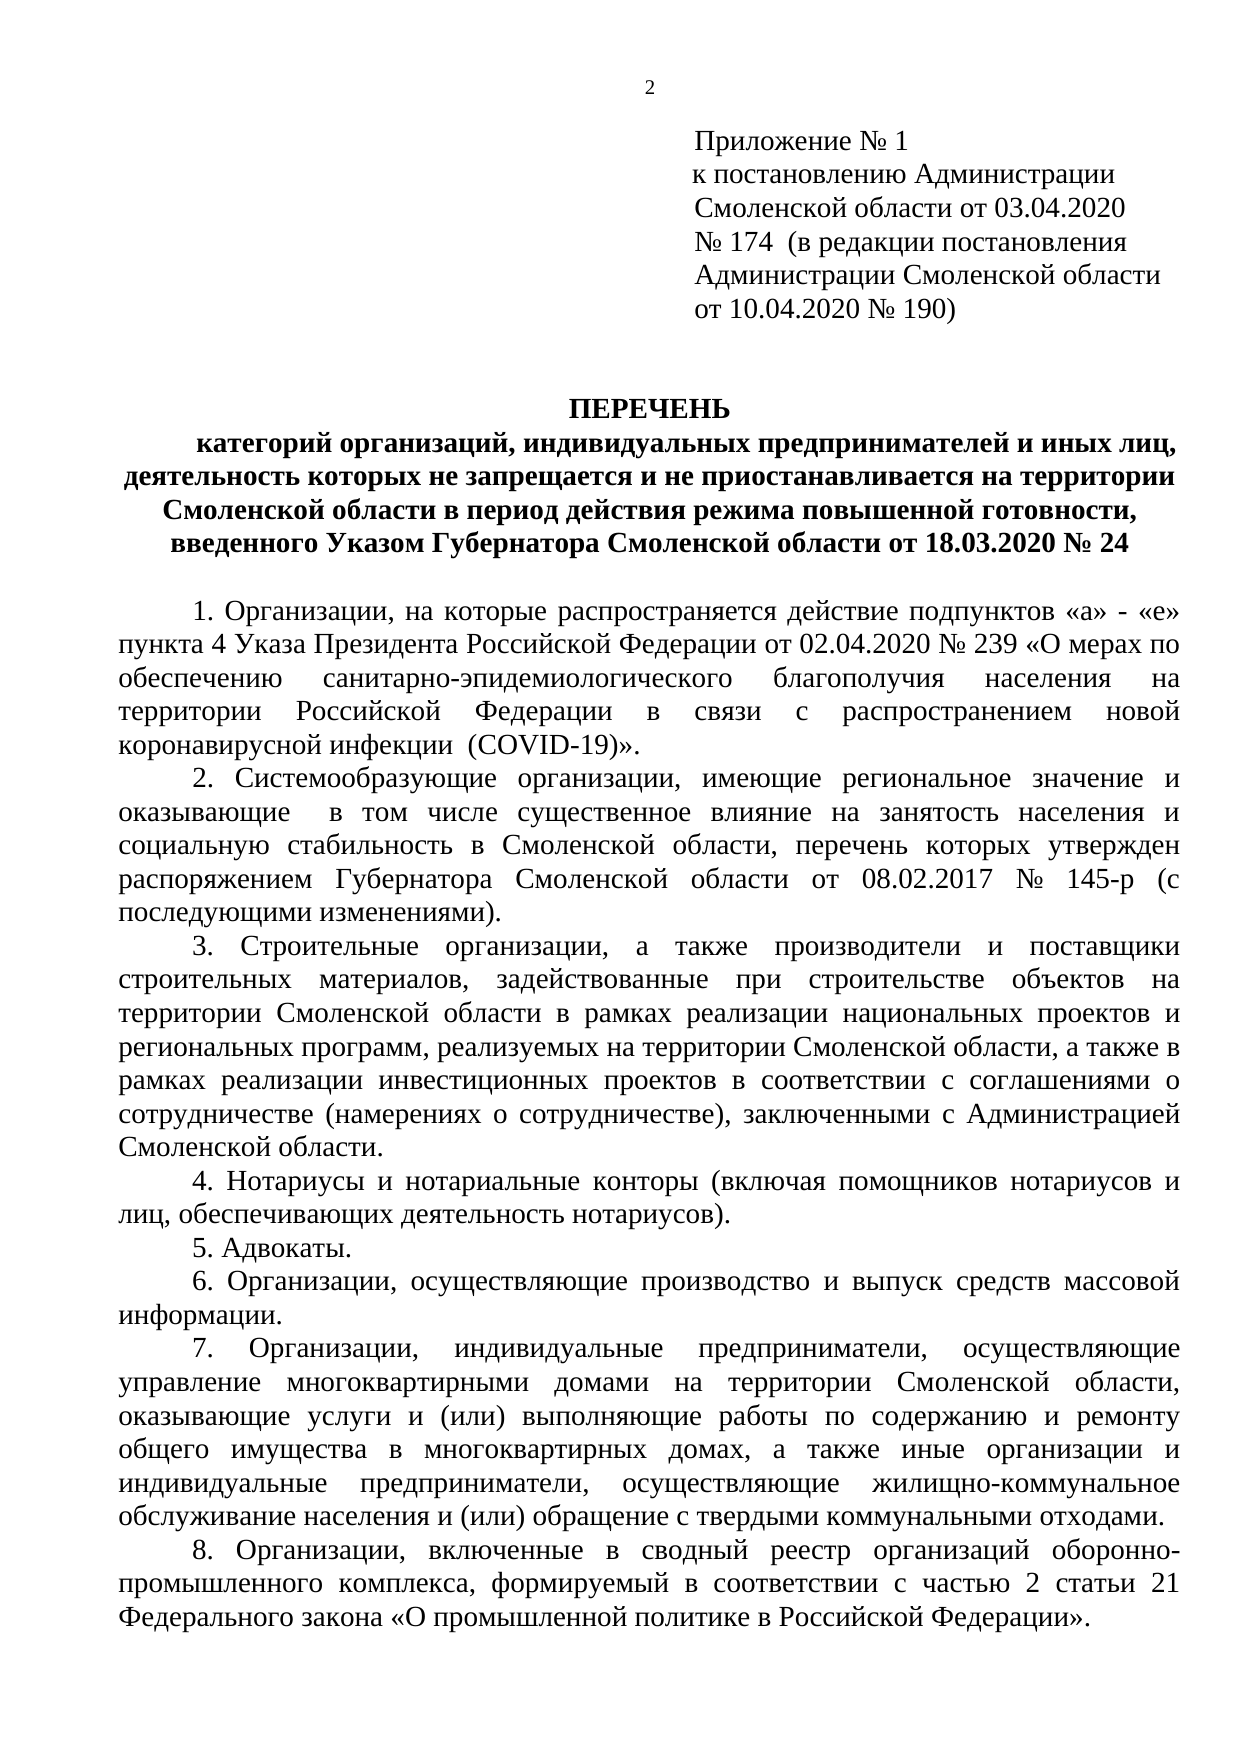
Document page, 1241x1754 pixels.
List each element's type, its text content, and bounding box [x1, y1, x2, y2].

title ПЕРЕЧЕНЬ [118, 391, 1181, 425]
text 7. Организации, индивидуальные предприниматели, осуществляющие управление многоквартирными домами на территории Смоленской области, оказывающие услуги и (или) выполняющие работы по содержанию и ремонту общего имущества в многоквартирных домах, а также иные организации и индивидуальные предприниматели, осуществляющие жилищно-коммунальное обслуживание населения и (или) обращение с твердыми коммунальными отходами. [118, 1331, 1181, 1532]
text 1. Организации, на которые распространяется действие подпунктов «а» - «е» пункта 4 Указа Президента Российской Федерации от 02.04.2020 № 239 «О мерах по обеспечению санитарно-эпидемиологического благополучия населения на территории Российской Федерации в связи с распространением новой коронавирусной инфекции (COVID-19)». [118, 593, 1181, 760]
text 5. Адвокаты. [118, 1230, 1181, 1263]
text № 174 (в редакции постановления Администрации Смоленской области от 10.04.2020 № 190) [694, 224, 1181, 324]
text категорий организаций, индивидуальных предпринимателей и иных лиц, деятельность которых не запрещается и не приостанавливается на территории Смоленской области в период действия режима повышенной готовности, введенного Указом Губернатора Смоленской области от 18.03.2020 № 24 [118, 425, 1181, 559]
text 3. Строительные организации, а также производители и поставщики строительных материалов, задействованные при строительстве объектов на территории Смоленской области в рамках реализации национальных проектов и региональных программ, реализуемых на территории Смоленской области, а также в рамках реализации инвестиционных проектов в соответствии с соглашениями о сотрудничестве (намерениях о сотрудничестве), заключенными с Администрацией Смоленской области. [118, 928, 1181, 1163]
text 6. Организации, осуществляющие производство и выпуск средств массовой информации. [118, 1263, 1181, 1331]
text 2. Системообразующие организации, имеющие региональное значение и оказывающие в том числе существенное влияние на занятость населения и социальную стабильность в Смоленской области, перечень которых утвержден распоряжением Губернатора Смоленской области от 08.02.2017 № 145-р (с последующими изменениями). [118, 760, 1181, 928]
text к постановлению Администрации Смоленской области от 03.04.2020 [561, 157, 1181, 224]
text 8. Организации, включенные в сводный реестр организаций оборонно-промышленного комплекса, формируемый в соответствии с частью 2 статьи 21 Федерального закона «О промышленной политике в Российской Федерации». [118, 1532, 1181, 1632]
text 4. Нотариусы и нотариальные конторы (включая помощников нотариусов и лиц, обеспечивающих деятельность нотариусов). [118, 1163, 1181, 1230]
text Приложение № 1 [620, 123, 1181, 157]
